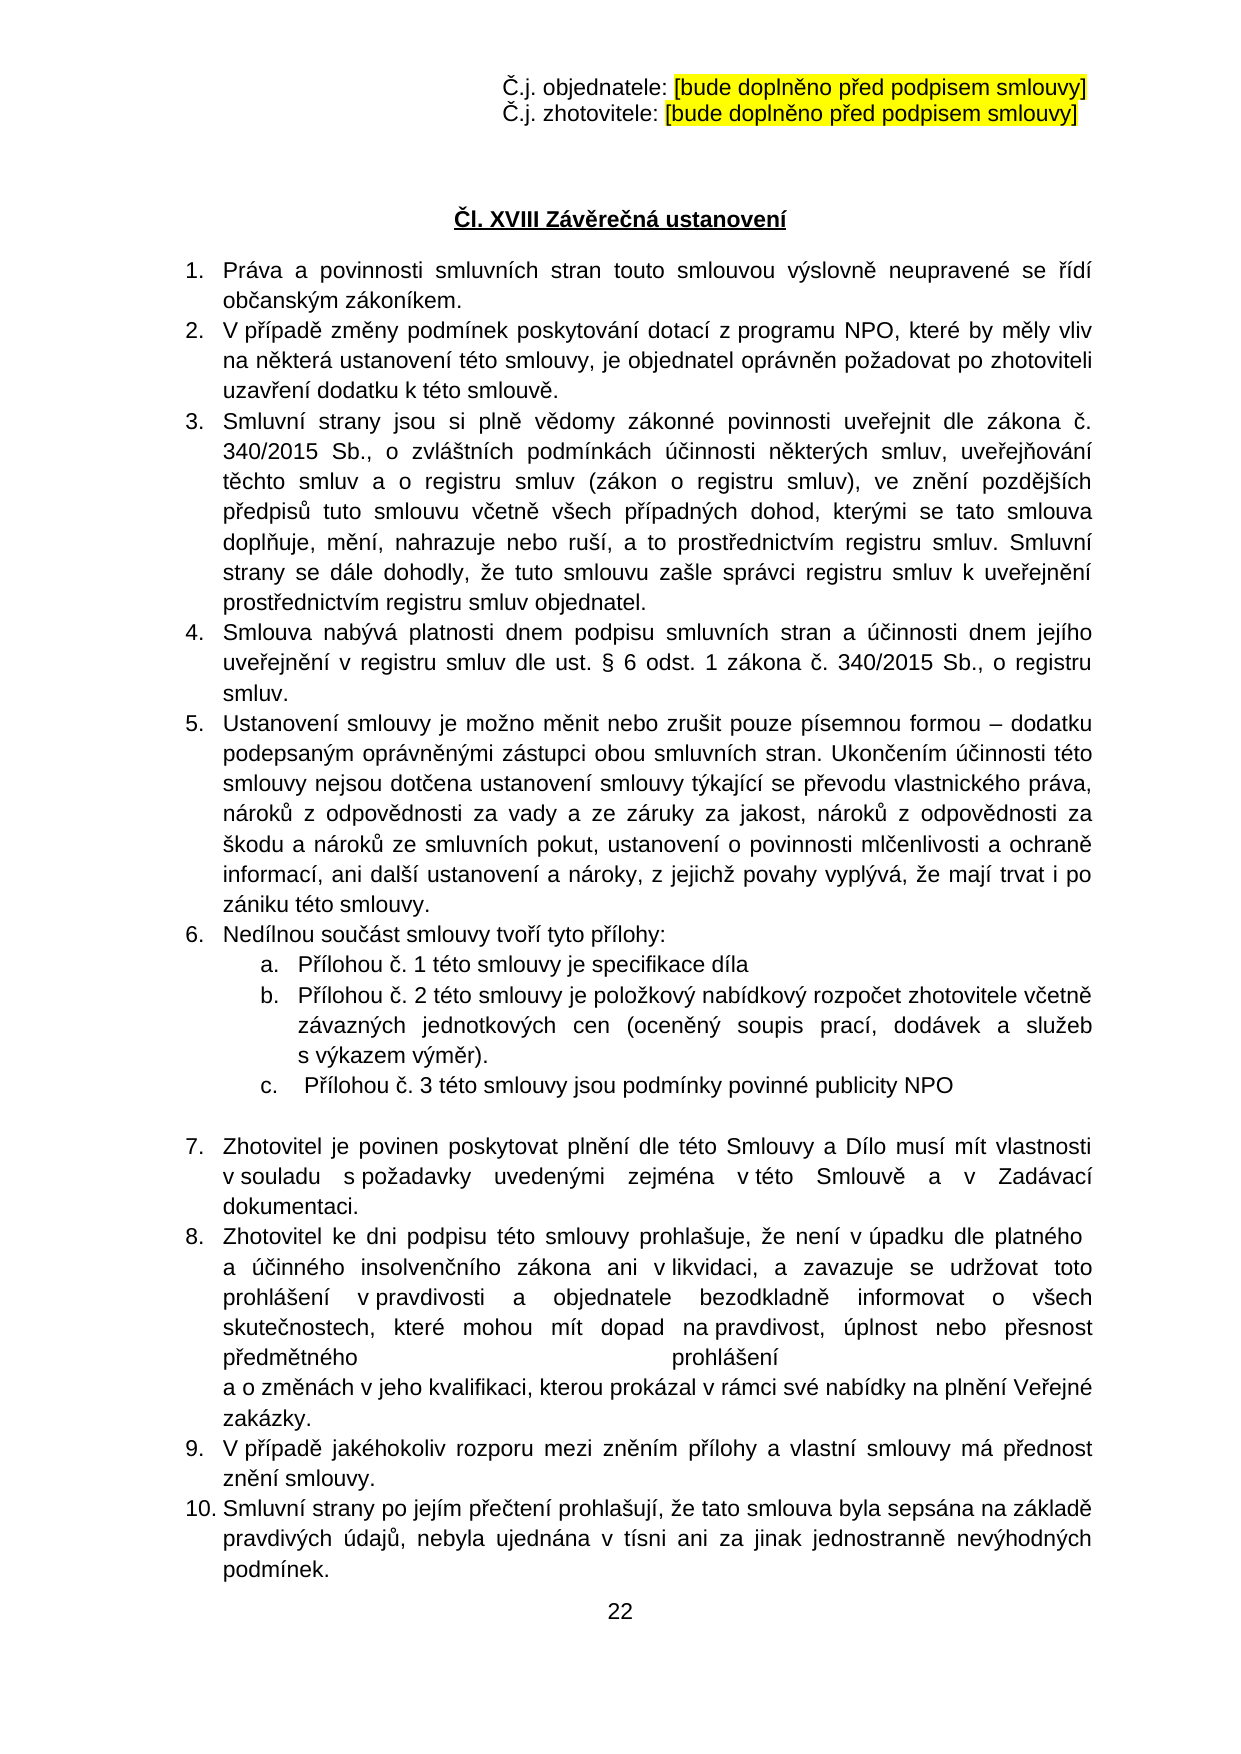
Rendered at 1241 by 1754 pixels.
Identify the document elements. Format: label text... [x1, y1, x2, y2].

list V případě jakéhokoliv rozporu mezi zněním přílohy a vlastní smlouvy má přednost znění smlouvy. [185, 1435, 1093, 1491]
list Přílohou č. 1 této smlouvy je specifikace díla [260, 951, 1093, 978]
list Práva a povinnosti smluvních stran touto smlouvou výslovně neupravené se řídí občanským zákoníkem. [185, 257, 1093, 313]
list Zhotovitel ke dni podpisu této smlouvy prohlašuje, že není v úpadku dle platného a účinného insolvenčního zákona ani v likvidaci, a zavazuje se udržovat toto prohlášení v pravdivosti a objednatele bezodkladně informovat o všech skutečnostech, které mohou mít dopad na pravdivost, úplnost nebo přesnost předmětného prohlášení a o změnách v jeho kvalifikaci, kterou prokázal v rámci své nabídky na plnění Veřejné zakázky. [185, 1223, 1093, 1431]
list V případě změny podmínek poskytování dotací z programu NPO, které by měly vliv na některá ustanovení této smlouvy, je objednatel oprávněn požadovat po zhotoviteli uzavření dodatku k této smlouvě. [185, 317, 1093, 404]
list Přílohou č. 2 této smlouvy je položkový nabídkový rozpočet zhotovitele včetně závazných jednotkových cen (oceněný soupis prací, dodávek a služeb s výkazem výměr). [260, 982, 1093, 1068]
list Přílohou č. 3 této smlouvy jsou podmínky povinné publicity NPO [260, 1072, 1093, 1098]
list Nedílnou součást smlouvy tvoří tyto přílohy: [185, 921, 1093, 947]
list Zhotovitel je povinen poskytovat plnění dle této Smlouvy a Dílo musí mít vlastnosti v souladu s požadavky uvedenými zejména v této Smlouvě a v Zadávací dokumentaci. [185, 1133, 1093, 1219]
list Smluvní strany jsou si plně vědomy zákonné povinnosti uveřejnit dle zákona č. 340/2015 Sb., o zvláštních podmínkách účinnosti některých smluv, uveřejňování těchto smluv a o registru smluv (zákon o registru smluv), ve znění pozdějších předpisů tuto smlouvu včetně všech případných dohod, kterými se tato smlouva doplňuje, mění, nahrazuje nebo ruší, a to prostřednictvím registru smluv. Smluvní strany se dále dohodly, že tuto smlouvu zašle správci registru smluv k uveřejnění prostřednictvím registru smluv objednatel. [185, 408, 1093, 615]
list Smluvní strany po jejím přečtení prohlašují, že tato smlouva byla sepsána na základě pravdivých údajů, nebyla ujednána v tísni ani za jinak jednostranně nevýhodných podmínek. [185, 1495, 1093, 1582]
list Smlouva nabývá platnosti dnem podpisu smluvních stran a účinnosti dnem jejího uveřejnění v registru smluv dle ust. § 6 odst. 1 zákona č. 340/2015 Sb., o registru smluv. [185, 619, 1093, 706]
text Čl. XVIII Závěrečná ustanovení [148, 206, 1093, 232]
list Ustanovení smlouvy je možno měnit nebo zrušit pouze písemnou formou – dodatku podepsaným oprávněnými zástupci obou smluvních stran. Ukončením účinnosti této smlouvy nejsou dotčena ustanovení smlouvy týkající se převodu vlastnického práva, nároků z odpovědnosti za vady a ze záruky za jakost, nároků z odpovědnosti za škodu a nároků ze smluvních pokut, ustanovení o povinnosti mlčenlivosti a ochraně informací, ani další ustanovení a nároky, z jejichž povahy vyplývá, že mají trvat i po zániku této smlouvy. [185, 710, 1093, 917]
